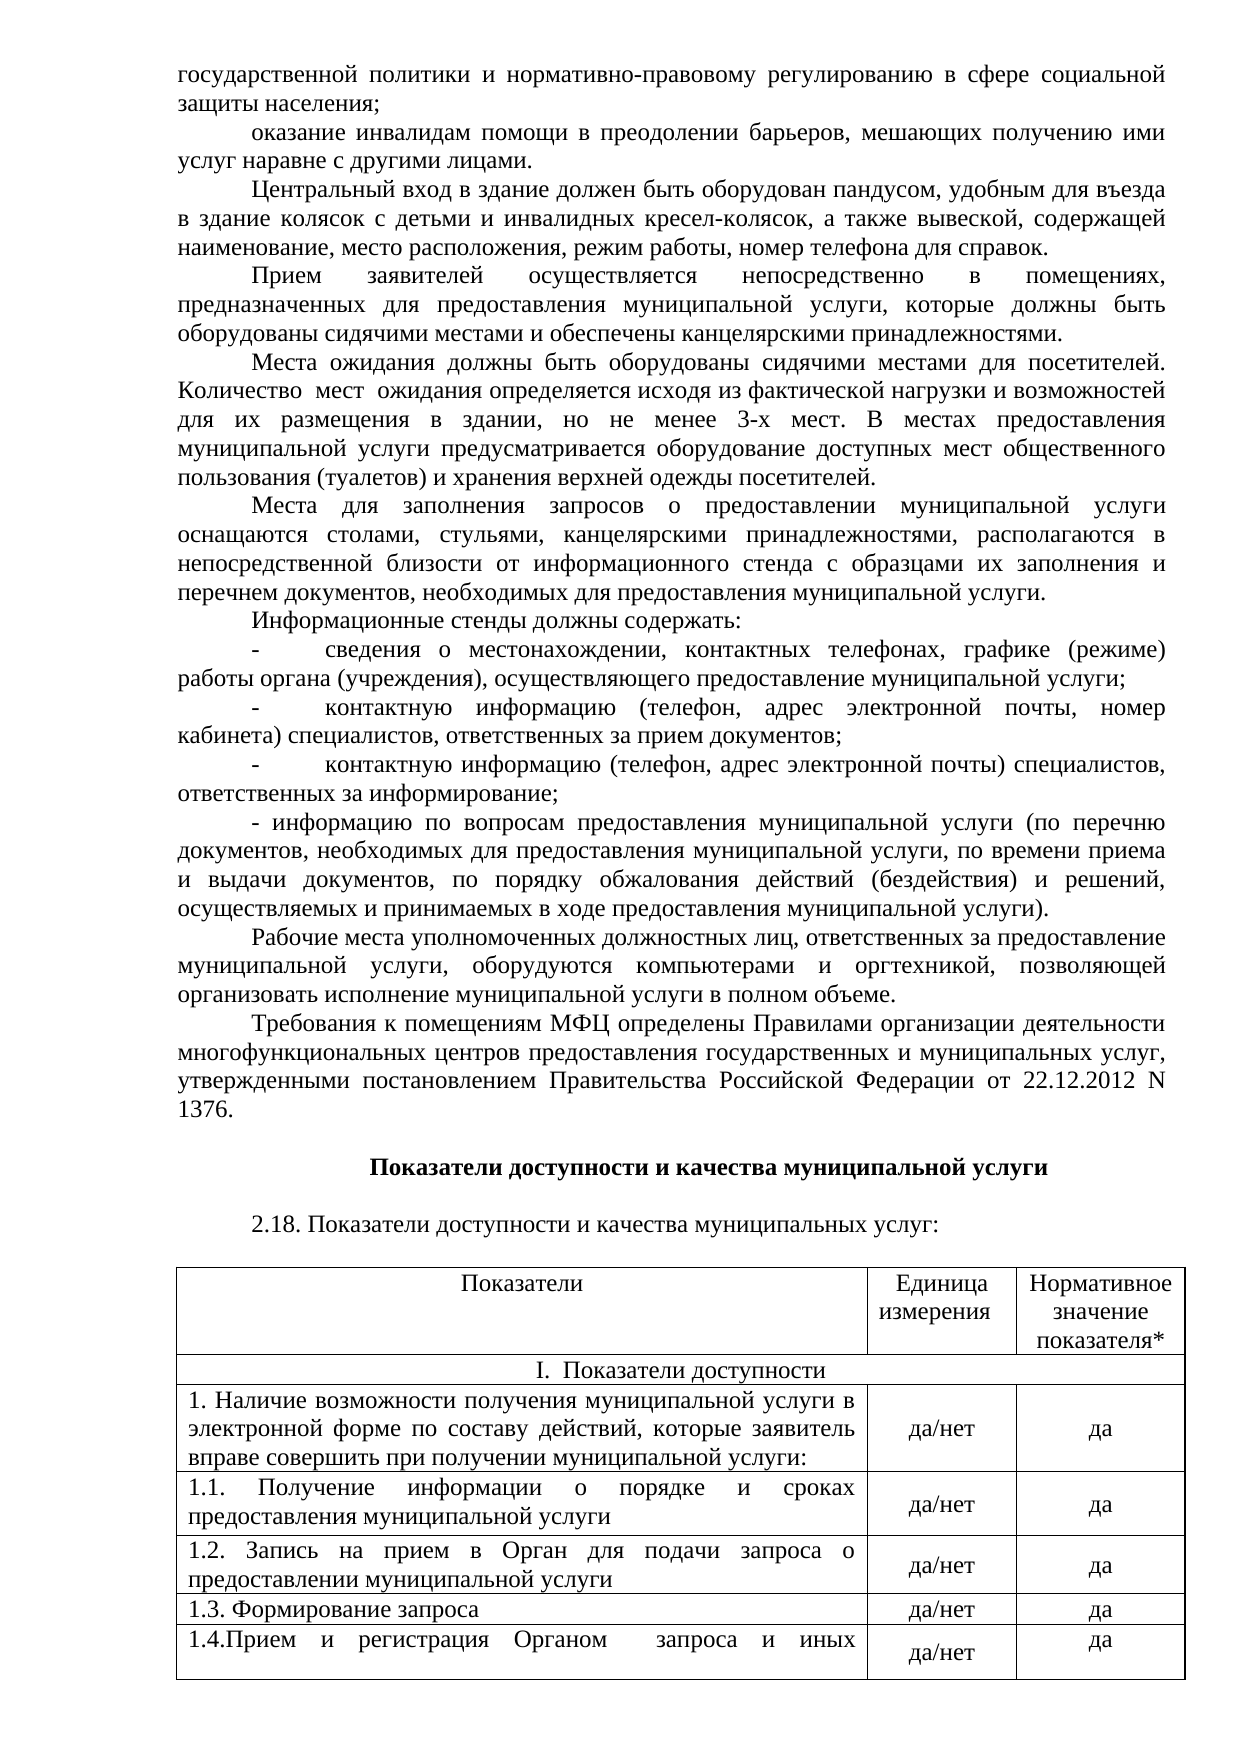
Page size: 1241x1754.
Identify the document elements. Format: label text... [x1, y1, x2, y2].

text Центральный вход в здание должен быть оборудован пандусом, удобным для въезда в здание колясок с детьми и инвалидных кресел-колясок, а также вывеской, содержащей наименование, место расположения, режим работы, номер телефона для справок. [177, 174, 1167, 260]
table_cell 1.3. Формирование запроса [177, 1594, 867, 1623]
table_cell да [1017, 1594, 1184, 1623]
table_cell да [1017, 1385, 1184, 1471]
text оказание инвалидам помощи в преодолении барьеров, мешающих получению ими услуг наравне с другими лицами. [177, 117, 1167, 174]
list контактную информацию (телефон, адрес электронной почты) специалистов, ответственных за информирование; [177, 749, 1167, 807]
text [177, 59, 1167, 117]
text - информацию по вопросам предоставления муниципальной услуги (по перечню документов, необходимых для предоставления муниципальной услуги, по времени приема и выдачи документов, по порядку обжалования действий (бездействия) и решений, осуществляемых и принимаемых в ходе предоставления муниципальной услуги). [177, 807, 1167, 922]
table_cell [177, 1625, 867, 1679]
table_cell да/нет [868, 1472, 1016, 1534]
table_cell 1. Наличие возможности получения муниципальной услуги в электронной форме по составу действий, которые заявитель вправе совершить при получении муниципальной услуги: [177, 1385, 867, 1471]
text Рабочие места уполномоченных должностных лиц, ответственных за предоставление муниципальной услуги, оборудуются компьютерами и оргтехникой, позволяющей организовать исполнение муниципальной услуги в полном объеме. [177, 922, 1167, 1008]
table_cell 1.1. Получение информации о порядке и сроках предоставления муниципальной услуги [177, 1472, 867, 1534]
table_cell да [1017, 1472, 1184, 1534]
table_cell да/нет [868, 1625, 1016, 1679]
list контактную информацию (телефон, адрес электронной почты, номер кабинета) специалистов, ответственных за прием документов; [177, 692, 1167, 749]
table_header Нормативное значение показателя* [1017, 1268, 1184, 1354]
table_cell да [1017, 1625, 1184, 1679]
text Места для заполнения запросов о предоставлении муниципальной услуги оснащаются столами, стульями, канцелярскими принадлежностями, располагаются в непосредственной близости от информационного стенда с образцами их заполнения и перечнем документов, необходимых для предоставления муниципальной услуги. [177, 490, 1167, 605]
text Места ожидания должны быть оборудованы сидячими местами для посетителей. Количество мест ожидания определяется исходя из фактической нагрузки и возможностей для их размещения в здании, но не менее 3-х мест. В местах предоставления муниципальной услуги предусматривается оборудование доступных мест общественного пользования (туалетов) и хранения верхней одежды посетителей. [177, 347, 1167, 490]
table_cell I. Показатели доступности [177, 1355, 1184, 1384]
table_cell да/нет [868, 1536, 1016, 1593]
table_cell 1.2. Запись на прием в Орган для подачи запроса о предоставлении муниципальной услуги [177, 1536, 867, 1593]
text 2.18. Показатели доступности и качества муниципальных услуг: [177, 1209, 1167, 1238]
table_cell да/нет [868, 1594, 1016, 1623]
table_cell да [1017, 1536, 1184, 1593]
table_header Показатели [177, 1268, 867, 1354]
text Прием заявителей осуществляется непосредственно в помещениях, предназначенных для предоставления муниципальной услуги, которые должны быть оборудованы сидячими местами и обеспечены канцелярскими принадлежностями. [177, 260, 1167, 347]
text Показатели доступности и качества муниципальной услуги [177, 1152, 1167, 1180]
text Требования к помещениям МФЦ определены Правилами организации деятельности многофункциональных центров предоставления государственных и муниципальных услуг, утвержденными постановлением Правительства Российской Федерации от 22.12.2012 N 1376. [177, 1008, 1167, 1123]
table_cell да/нет [868, 1385, 1016, 1471]
table_header Единица измерения [868, 1268, 1016, 1354]
text Информационные стенды должны содержать: [177, 605, 1167, 634]
list сведения о местонахождении, контактных телефонах, графике (режиме) работы органа (учреждения), осуществляющего предоставление муниципальной услуги; [177, 634, 1167, 692]
